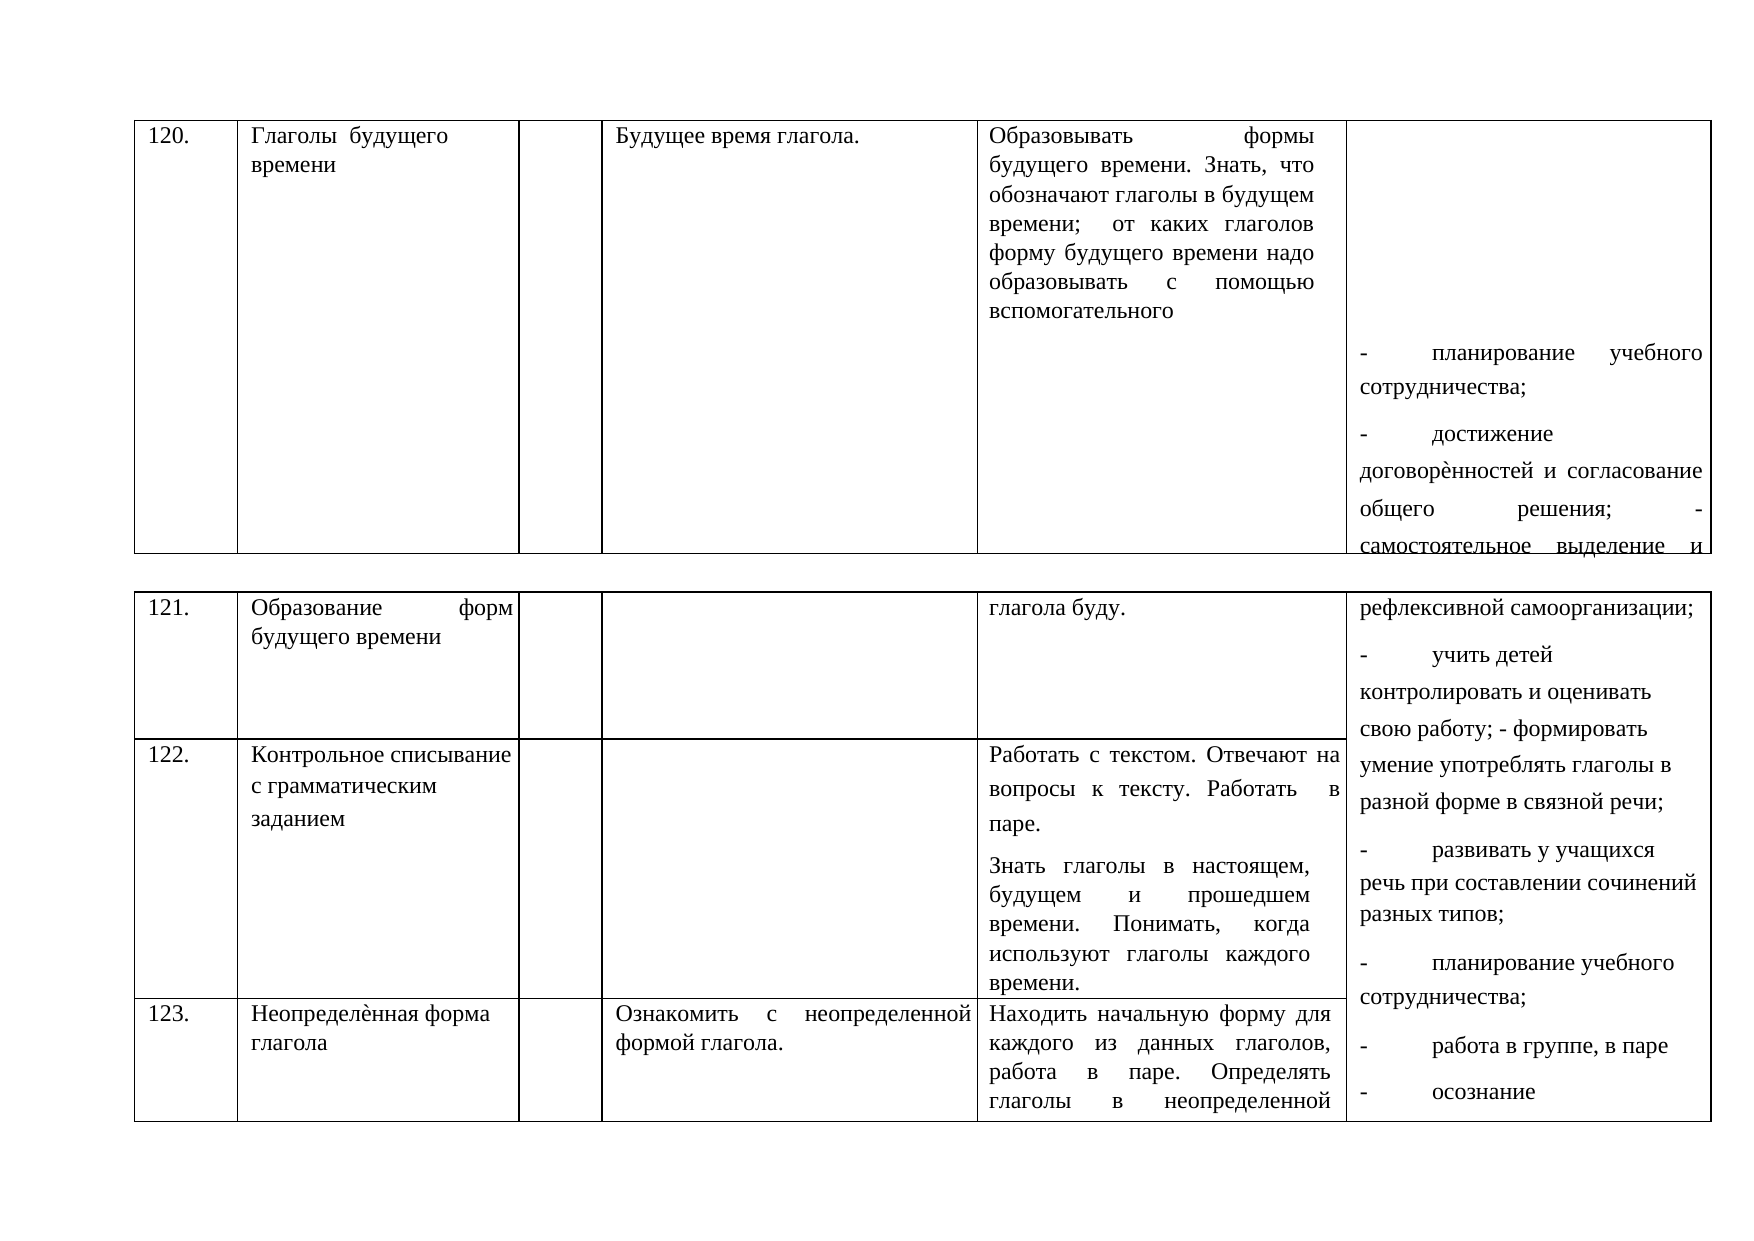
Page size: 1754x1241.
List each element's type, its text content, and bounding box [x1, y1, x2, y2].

table_cell Работать с текстом. Отвечают на вопросы к тексту. Работать в паре. Знать глаголы в настоящем, будущем и прошедшем времени. Понимать, когда используют глаголы каждого времени. [978, 740, 1346, 997]
table_cell 122. [135, 740, 237, 997]
table_header рефлексивной самоорганизации; учить детей контролировать и оценивать свою работу; - формировать умение употреблять глаголы в разной форме в связной речи; развивать у учащихся речь при составлении сочинений разных типов; планирование учебного сотрудничества; работа в группе, в паре осознание ответственности за общее дело; планирование учебного сотрудничества; выполнение действий по алгоритму; систематизировать знания детей о времени, числе и роде глагола. [1347, 593, 1710, 1121]
table_header [603, 593, 977, 738]
table_header 121. [135, 593, 237, 738]
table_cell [603, 999, 977, 1121]
table_cell 123. [135, 999, 237, 1121]
table_cell [520, 121, 601, 553]
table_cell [978, 999, 1346, 1121]
table_header [520, 593, 601, 738]
table_header глагола буду. [978, 593, 1346, 738]
table_cell 120. [135, 121, 237, 553]
table_cell [603, 740, 977, 997]
table_cell [520, 740, 601, 997]
table_cell Образовывать формы будущего времени. Знать, что обозначают глаголы в будущем времени; от каких глаголов форму будущего времени надо образовывать с помощью вспомогательного [978, 121, 1346, 553]
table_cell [238, 999, 518, 1121]
table_cell Будущее время глагола. [603, 121, 977, 553]
table_cell Контрольное списывание с грамматическим заданием [238, 740, 518, 997]
table_cell [520, 999, 601, 1121]
table_cell Глаголы будущего времени [238, 121, 518, 553]
table_header Образование форм будущего времени [238, 593, 518, 738]
